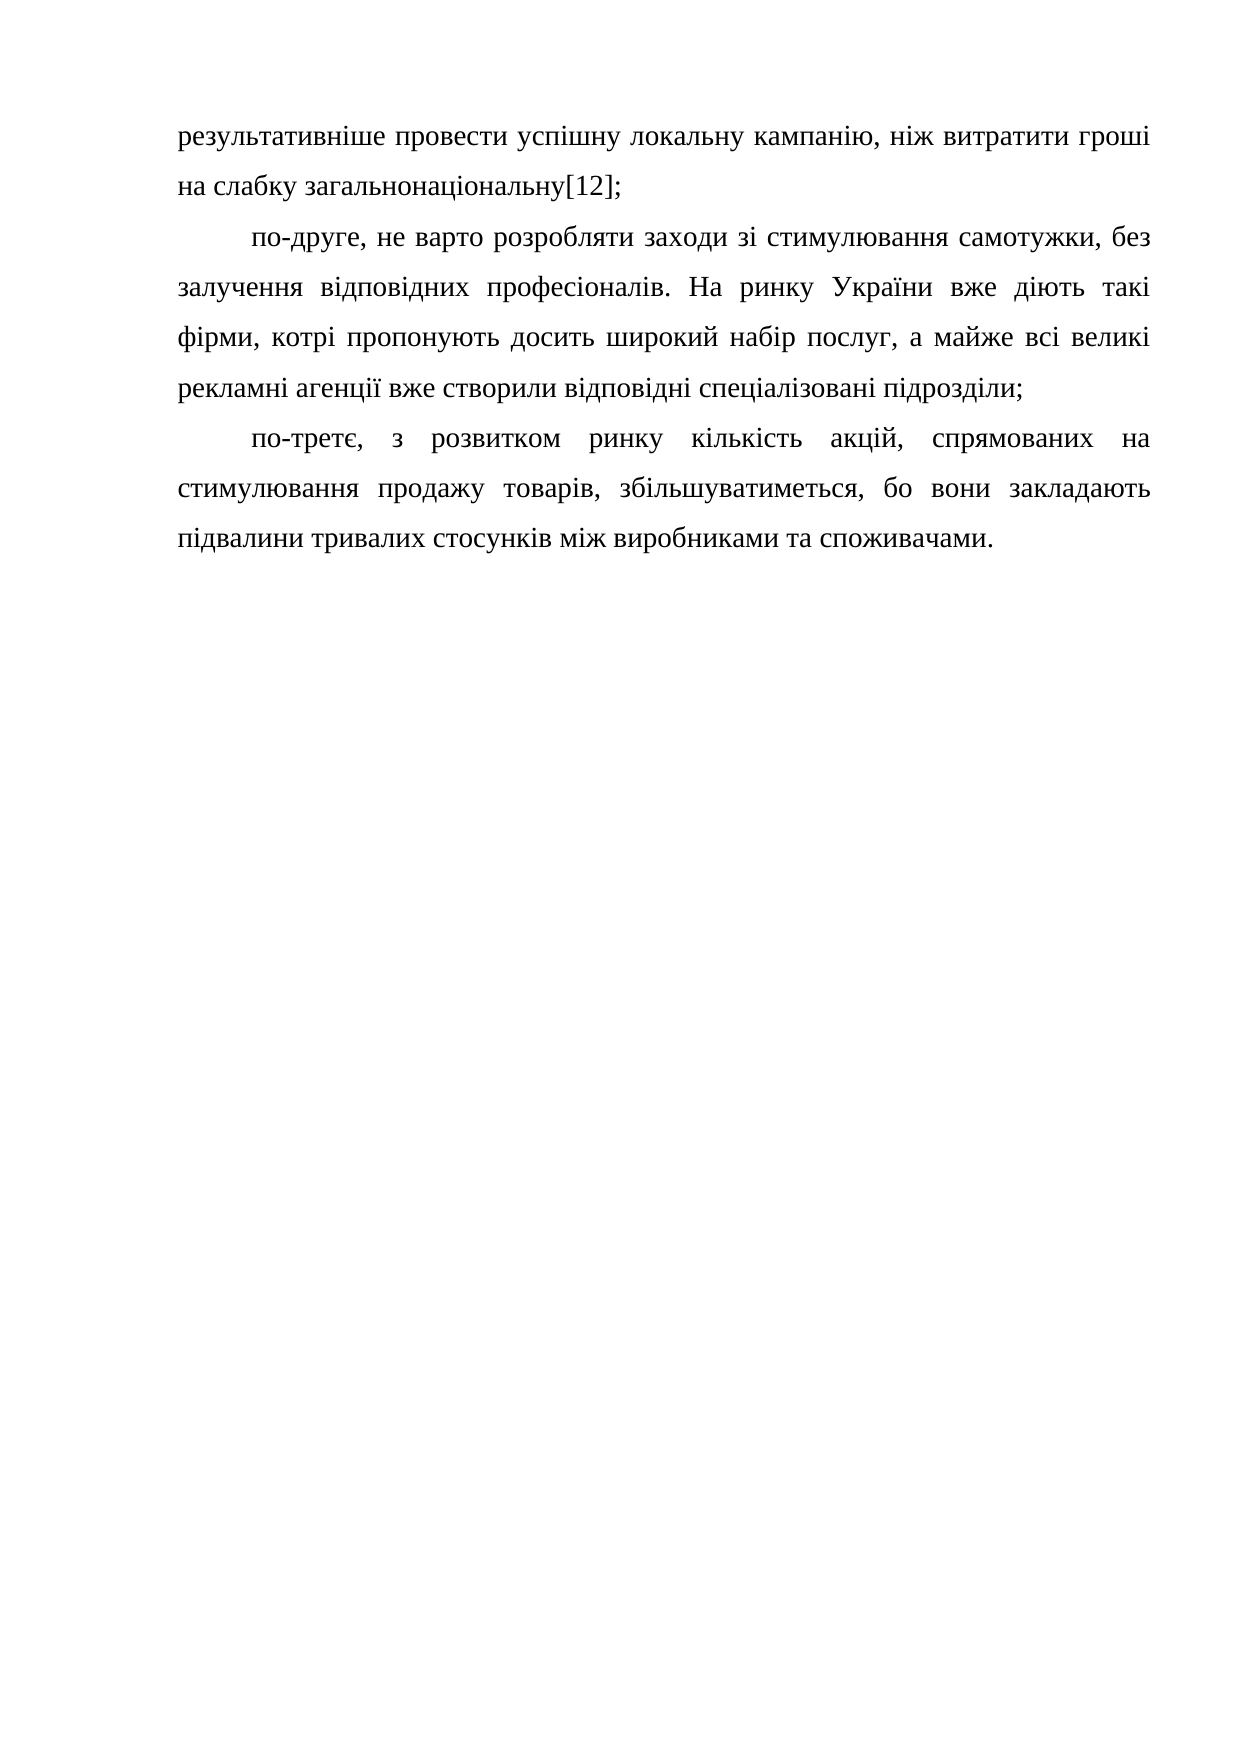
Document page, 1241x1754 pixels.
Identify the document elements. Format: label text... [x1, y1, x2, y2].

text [177, 118, 1152, 202]
text по-друге, не варто розробляти заходи зі стимулювання самотужки, без залучення відповідних професіоналів. На ринку України вже діють такі фірми, котрі пропонують досить широкий набір послуг, а майже всі великі рекламні агенції вже створили відповідні спеціалізовані підрозділи; [177, 219, 1152, 403]
text по-третє, з розвитком ринку кількість акцій, спрямованих на стимулювання продажу товарів, збільшуватиметься, бо вони закладають підвалини тривалих стосунків між виробниками та споживачами. [177, 420, 1152, 554]
